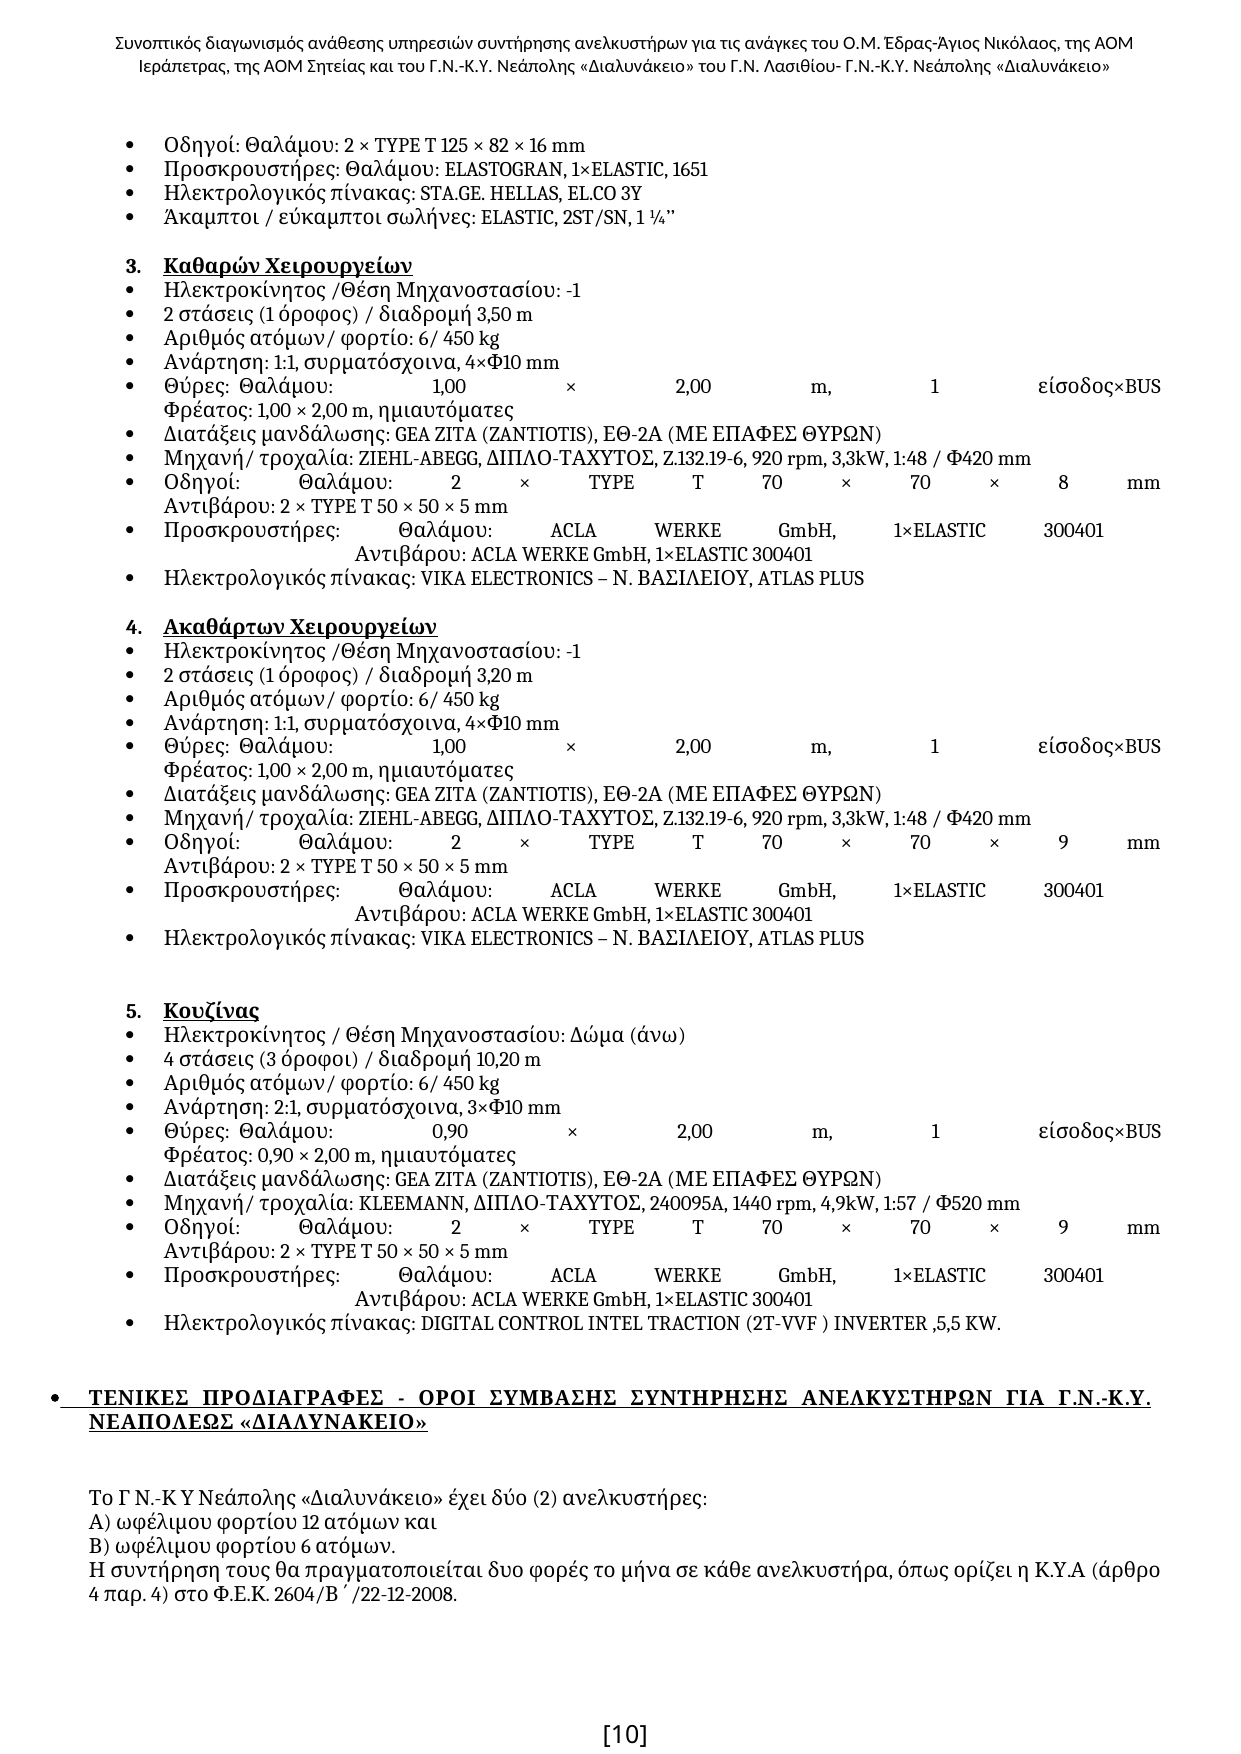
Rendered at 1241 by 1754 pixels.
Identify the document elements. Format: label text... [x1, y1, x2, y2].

list Προσκρουστήρες: Θαλάμου: ELASTOGRAN, 1×ELASTIC, 1651 [126, 158, 1161, 182]
list Άκαμπτοι / εύκαμπτοι σωλήνες: ELASTIC, 2ST/SN, 1 ¼’’ [126, 206, 1161, 230]
list Ανάρτηση: 1:1, συρματόσχοινα, 4×Φ10 mm [126, 351, 1161, 375]
list Ηλεκτροκίνητος /Θέση Μηχανοστασίου: -1 [126, 639, 1161, 663]
list Διατάξεις μανδάλωσης: GEA ZITA (ZANTIOTIS), ΕΘ-2Α (ΜΕ ΕΠΑΦΕΣ ΘΥΡΩΝ) [126, 783, 1161, 807]
list Θύρες: Θαλάμου: 1,00 × , 1 είσοδος×BUS Φρέατος: 1,00 × , ημιαυτόματες [126, 375, 1161, 423]
list Θύρες: Θαλάμου: 0,90 × , 1 είσοδος×BUS Φρέατος: 0,90 × , ημιαυτόματες [126, 1119, 1161, 1167]
list Ακαθάρτων Χειρουργείων [126, 615, 1161, 639]
list 4 στάσεις (3 όροφοι) / διαδρομή [126, 1048, 1161, 1072]
list Καθαρών Χειρουργείων [126, 255, 1161, 279]
list Οδηγοί: Θαλάμου: 2 × TYPE T 125 × 82 × [126, 134, 1161, 158]
text Β) ωφέλιμου φορτίου 6 ατόμων. [89, 1535, 1161, 1559]
list Οδηγοί: Θαλάμου: 2 × TYPE T 70 × 70 × Αντιβάρου: 2 × TYPE T 50 × 50 × [126, 471, 1161, 518]
list Ανάρτηση: 1:1, συρματόσχοινα, 4×Φ10 mm [126, 711, 1161, 735]
list Ηλεκτρολογικός πίνακας: STA.GE. HELLAS, EL.CO 3Y [126, 182, 1161, 206]
list Προσκρουστήρες: Θαλάμου: ACLA WERKE GmbH, 1×ELASTIC 300401 Αντιβάρου: ACLA WERKE GmbH, 1×ELASTIC 300401 [126, 518, 1161, 566]
text Α) ωφέλιμου φορτίου 12 ατόμων και [89, 1511, 1161, 1535]
list Οδηγοί: Θαλάμου: 2 × TYPE T 70 × 70 × Αντιβάρου: 2 × TYPE T 50 × 50 × [126, 831, 1161, 879]
list Αριθμός ατόμων/ φορτίο: 6/ [126, 1072, 1161, 1096]
list Αριθμός ατόμων/ φορτίο: 6/ [126, 687, 1161, 711]
list Οδηγοί: Θαλάμου: 2 × TYPE T 70 × 70 × Αντιβάρου: 2 × TYPE T 50 × 50 × [126, 1215, 1161, 1263]
list Διατάξεις μανδάλωσης: GEA ZITA (ZANTIOTIS), ΕΘ-2Α (ΜΕ ΕΠΑΦΕΣ ΘΥΡΩΝ) [126, 1167, 1161, 1191]
list Ηλεκτροκίνητος / Θέση Μηχανοστασίου: Δώμα (άνω) [126, 1024, 1161, 1048]
list Μηχανή/ τροχαλία: ZIEHL-ABEGG, ΔΙΠΛΟ-ΤΑΧΥΤΟΣ, Z.132.19-6, 920 rpm, 3,3kW, 1:48 / Φ420 mm [126, 447, 1161, 471]
list Ανάρτηση: 2:1, συρματόσχοινα, 3×Φ10 mm [126, 1096, 1161, 1119]
list Ηλεκτρολογικός πίνακας: DIGITAL CONTROL INTEL TRACTION (2T-VVF ) INVERTER ,5,5 KW. [126, 1311, 1161, 1335]
list Αριθμός ατόμων/ φορτίο: 6/ [126, 327, 1161, 351]
text Η συντήρηση τους θα πραγματοποιείται δυο φορές το μήνα σε κάθε ανελκυστήρα, όπως ορίζει η Κ.Υ.Α (άρθρο 4 παρ. 4) στο Φ.Ε.Κ. 2604/Β΄/22-12-2008. [89, 1559, 1161, 1607]
text Το Γ Ν.-Κ Υ Νεάπολης «Διαλυνάκειο» έχει δύο (2) ανελκυστήρες: [89, 1487, 1161, 1511]
list Ηλεκτρολογικός πίνακας: VIKA ELECTRONICS – Ν. ΒΑΣΙΛΕΙΟΥ, ATLAS PLUS [126, 927, 1161, 951]
list Προσκρουστήρες: Θαλάμου: ACLA WERKE GmbH, 1×ELASTIC 300401 Αντιβάρου: ACLA WERKE GmbH, 1×ELASTIC 300401 [126, 879, 1161, 927]
list 2 στάσεις (1 όροφος) / διαδρομή [126, 303, 1161, 327]
list Μηχανή/ τροχαλία: KLEEMANN, ΔΙΠΛΟ-ΤΑΧΥΤΟΣ, 240095A, 1440 rpm, 4,9kW, 1:57 / Φ520 mm [126, 1191, 1161, 1215]
list Κουζίνας [126, 1000, 1161, 1024]
list Ηλεκτροκίνητος /Θέση Μηχανοστασίου: -1 [126, 279, 1161, 303]
list ΤΕΝΙΚΕΣ ΠΡΟΔΙΑΓΡΑΦΕΣ - ΟΡΟΙ ΣΥΜΒΑΣΗΣ ΣΥΝΤΗΡΗΣΗΣ ΑΝΕΛΚΥΣΤΗΡΩΝ ΓΙΑ Γ.Ν.-Κ.Υ. ΝΕΑΠΟΛΕΩΣ «ΔΙΑΛΥΝΑΚΕΙΟ» [51, 1386, 1151, 1434]
list Μηχανή/ τροχαλία: ZIEHL-ABEGG, ΔΙΠΛΟ-ΤΑΧΥΤΟΣ, Z.132.19-6, 920 rpm, 3,3kW, 1:48 / Φ420 mm [126, 807, 1161, 831]
list Ηλεκτρολογικός πίνακας: VIKA ELECTRONICS – Ν. ΒΑΣΙΛΕΙΟΥ, ATLAS PLUS [126, 566, 1161, 590]
list Προσκρουστήρες: Θαλάμου: ACLA WERKE GmbH, 1×ELASTIC 300401 Αντιβάρου: ACLA WERKE GmbH, 1×ELASTIC 300401 [126, 1263, 1161, 1311]
list Θύρες: Θαλάμου: 1,00 × , 1 είσοδος×BUS Φρέατος: 1,00 × , ημιαυτόματες [126, 735, 1161, 783]
list 2 στάσεις (1 όροφος) / διαδρομή [126, 663, 1161, 687]
list Διατάξεις μανδάλωσης: GEA ZITA (ZANTIOTIS), ΕΘ-2Α (ΜΕ ΕΠΑΦΕΣ ΘΥΡΩΝ) [126, 423, 1161, 447]
